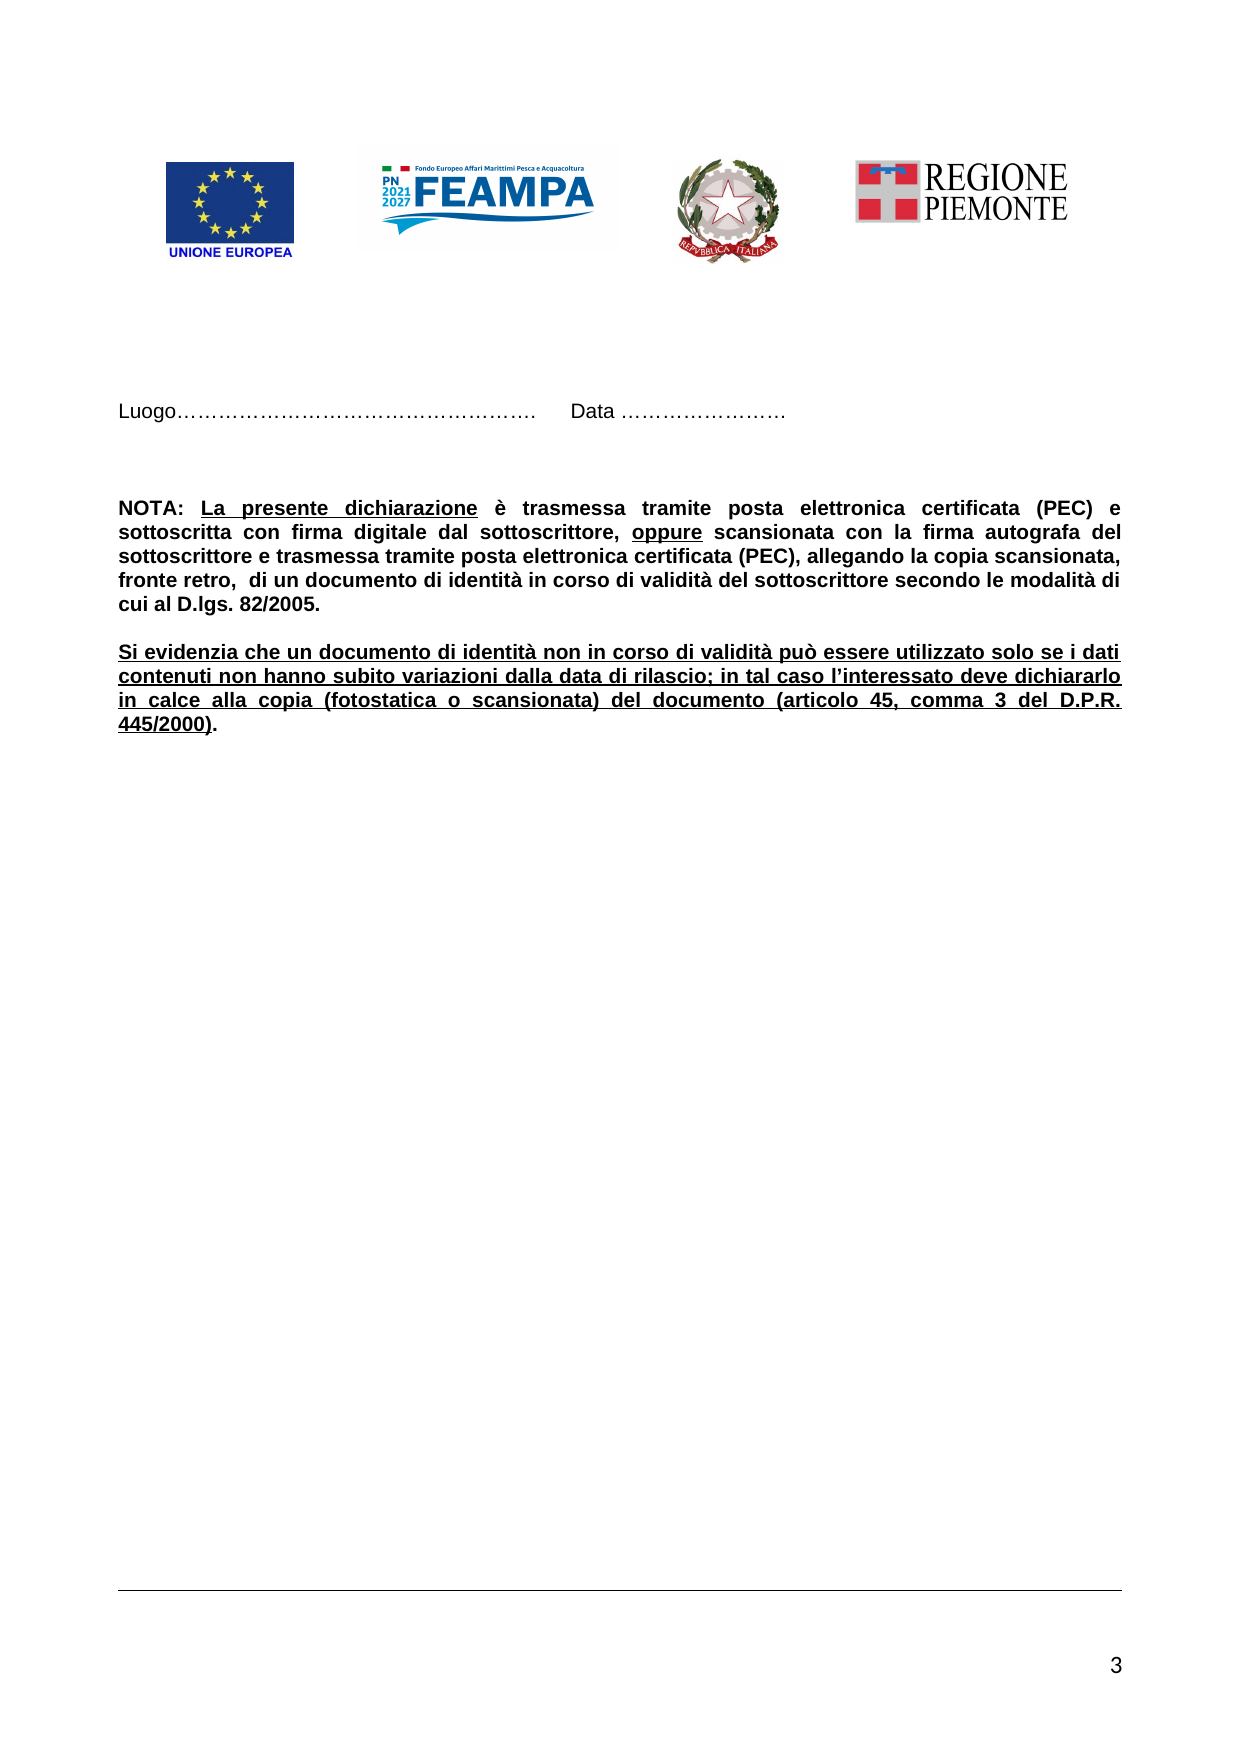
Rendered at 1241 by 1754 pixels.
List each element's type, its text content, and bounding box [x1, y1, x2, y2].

text Si evidenzia che un documento di identità non in corso di validità può essere utilizzato solo se i dati contenuti non hanno subito variazioni dalla data di rilascio; in tal caso l’interessato deve dichiararlo in calce alla copia (fotostatica o scansionata) del documento (articolo 45, comma 3 del D.P.R. 445/2000). [118, 686, 1122, 708]
text Luogo……………………………………………. Data …………………… [118, 399, 1122, 423]
picture [673, 154, 786, 268]
text NOTA: La presente dichiarazione è trasmessa tramite posta elettronica certificata (PEC) e sottoscritta con firma digitale dal sottoscrittore, oppure scansionata con la firma autografa del sottoscrittore e trasmessa tramite posta elettronica certificata (PEC), allegando la copia scansionata, fronte retro, di un documento di identità in corso di validità del sottoscrittore secondo le modalità di cui al D.lgs. 82/2005. [118, 496, 1122, 616]
picture [849, 157, 1074, 226]
text Si evidenzia che un documento di identità non in corso di validità può essere utilizzato solo se i dati contenuti non hanno subito variazioni dalla data di rilascio; in tal caso l’interessato deve dichiararlo in calce alla copia (fotostatica o scansionata) del documento (articolo 45, comma 3 del D.P.R. 445/2000). [118, 709, 1122, 735]
text Si evidenzia che un documento di identità non in corso di validità può essere utilizzato solo se i dati contenuti non hanno subito variazioni dalla data di rilascio; in tal caso l’interessato deve dichiararlo in calce alla copia (fotostatica o scansionata) del documento (articolo 45, comma 3 del D.P.R. 445/2000). [118, 639, 1122, 684]
picture [166, 162, 294, 261]
